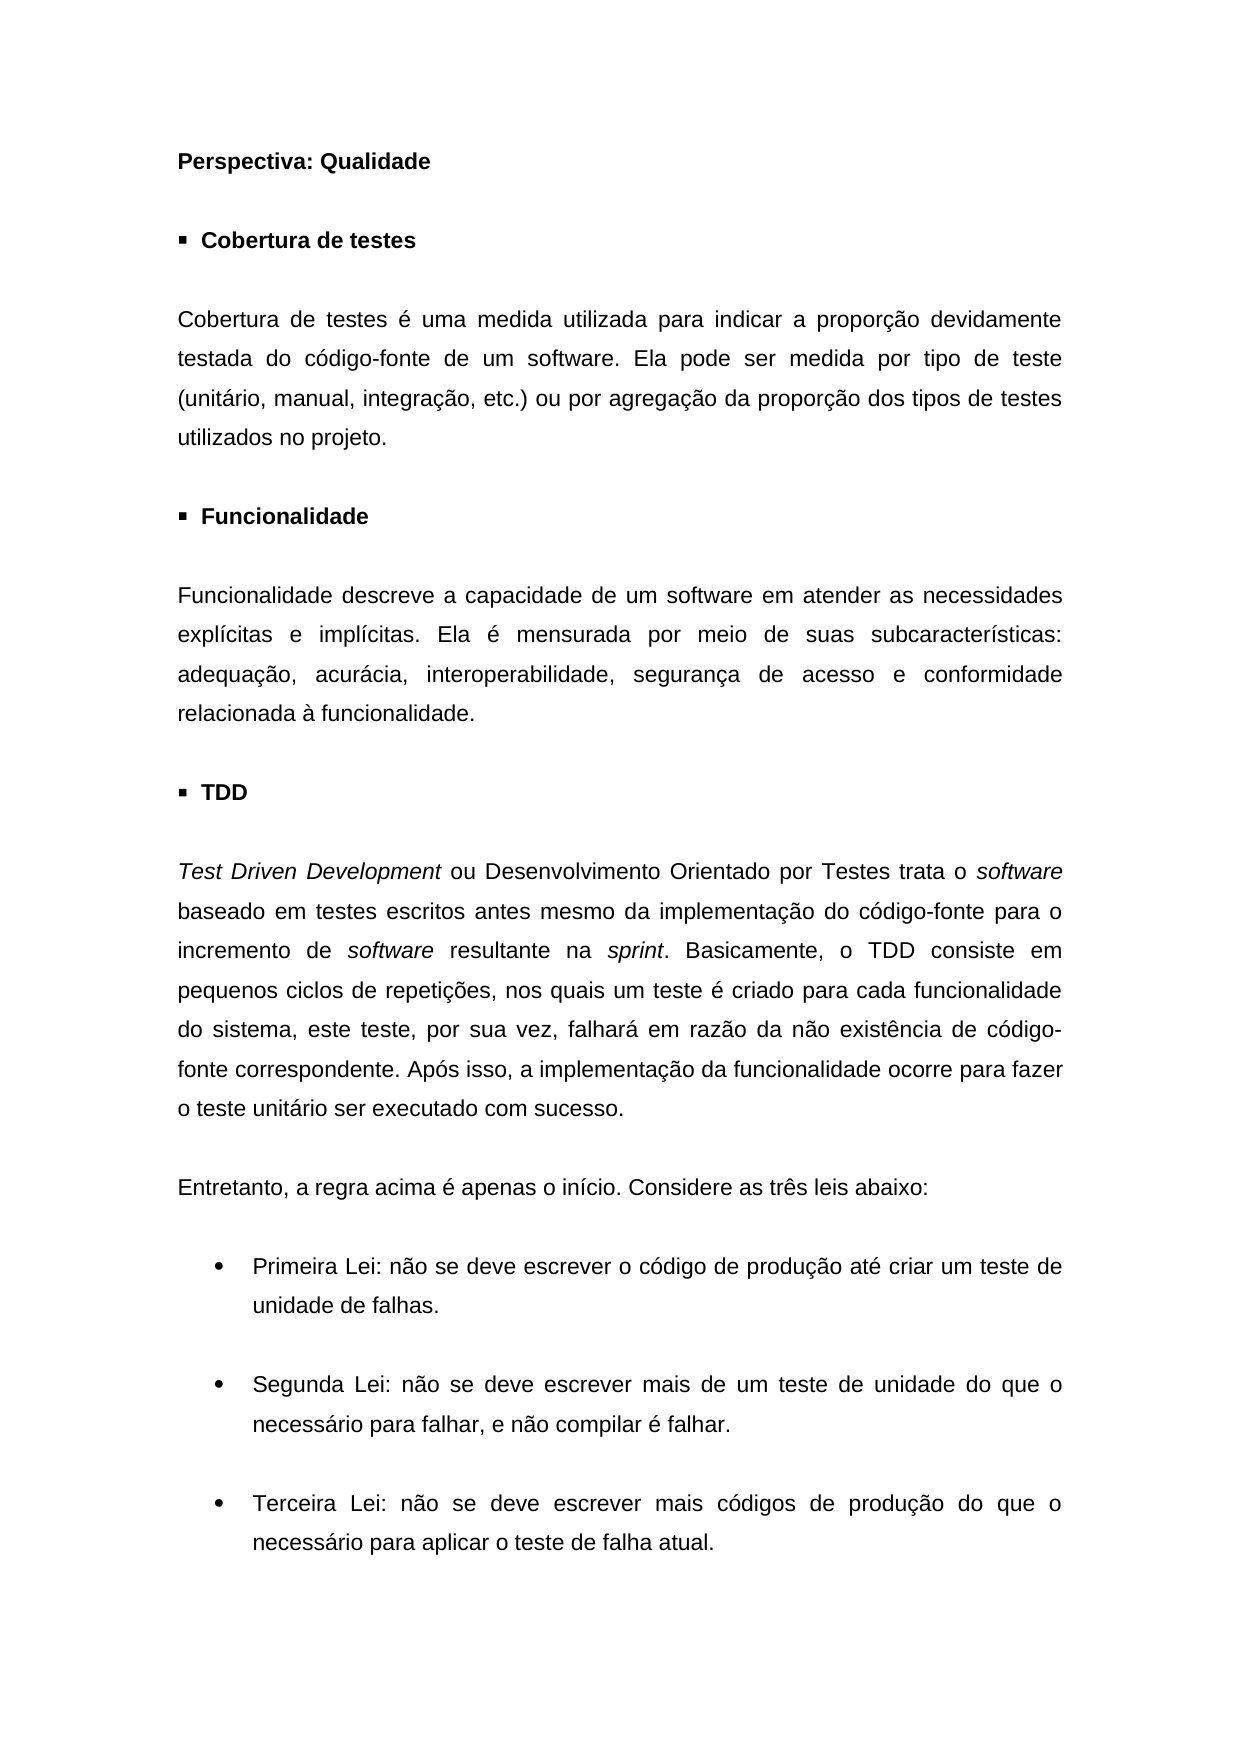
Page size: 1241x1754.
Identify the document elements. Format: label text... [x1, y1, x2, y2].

text Funcionalidade descreve a capacidade de um software em atender as necessidades explícitas e implícitas. Ela é mensurada por meio de suas subcaracterísticas: adequação, acurácia, interoperabilidade, segurança de acesso e conformidade relacionada à funcionalidade. [177, 582, 1063, 727]
list Funcionalidade [177, 503, 1063, 529]
list Primeira Lei: não se deve escrever o código de produção até criar um teste de unidade de falhas. [215, 1253, 1063, 1319]
text Cobertura de testes é uma medida utilizada para indicar a proporção devidamente testada do código-fonte de um software. Ela pode ser medida por tipo de teste (unitário, manual, integração, etc.) ou por agregação da proporção dos tipos de testes utilizados no projeto. [177, 306, 1063, 450]
list TDD [177, 779, 1063, 806]
text Entretanto, a regra acima é apenas o início. Considere as três leis abaixo: [177, 1174, 1063, 1200]
list Segunda Lei: não se deve escrever mais de um teste de unidade do que o necessário para falhar, e não compilar é falhar. [215, 1371, 1063, 1437]
text Test Driven Development ou Desenvolvimento Orientado por Testes trata o software baseado em testes escritos antes mesmo da implementação do código-fonte para o incremento de software resultante na sprint. Basicamente, o TDD consiste em pequenos ciclos de repetições, nos quais um teste é criado para cada funcionalidade do sistema, este teste, por sua vez, falhará em razão da não existência de código-fonte correspondente. Após isso, a implementação da funcionalidade ocorre para fazer o teste unitário ser executado com sucesso. [177, 858, 1063, 1121]
list Terceira Lei: não se deve escrever mais códigos de produção do que o necessário para aplicar o teste de falha atual. [215, 1490, 1063, 1556]
list Cobertura de testes [177, 227, 1063, 253]
text Perspectiva: Qualidade [177, 148, 1063, 174]
